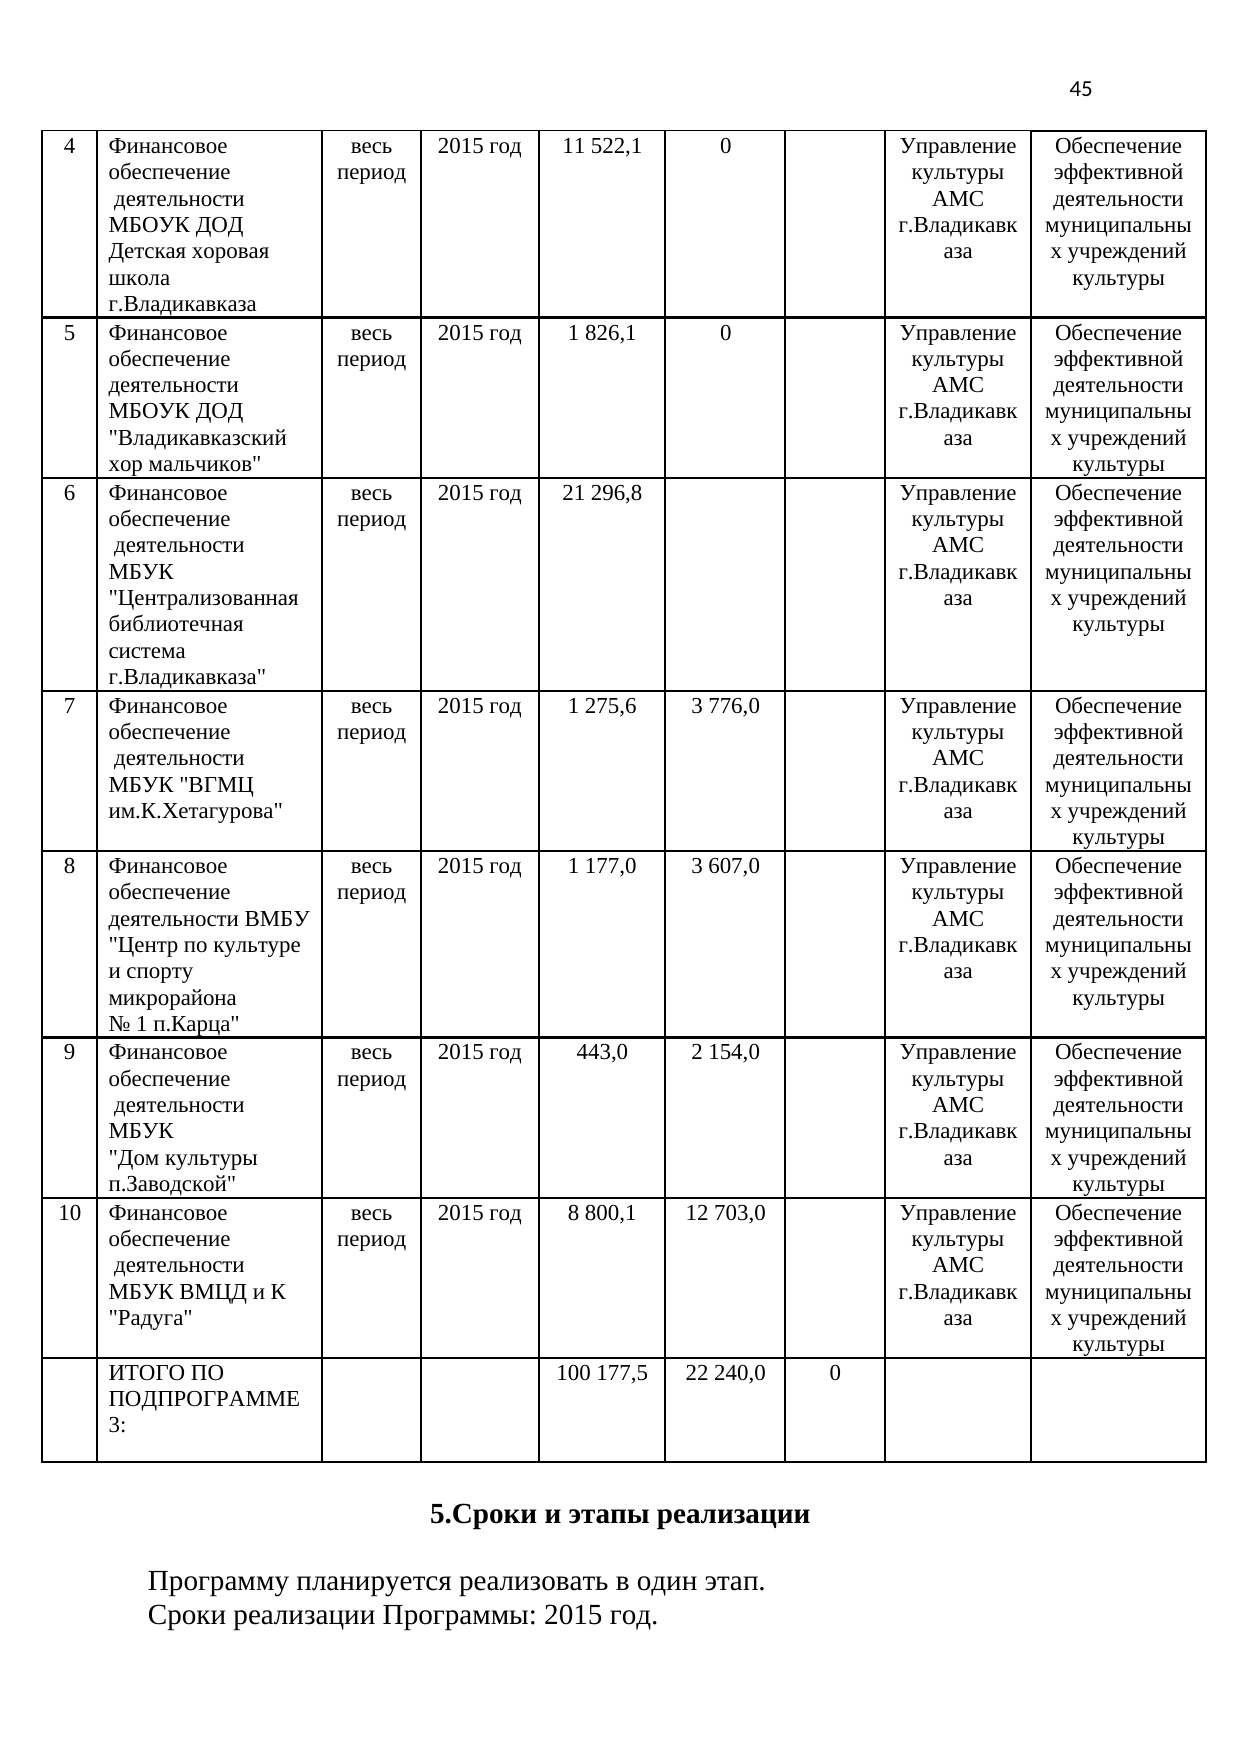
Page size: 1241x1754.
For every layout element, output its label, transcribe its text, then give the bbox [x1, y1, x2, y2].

table_cell Управление культуры АМС г.Владикавказа [886, 692, 1030, 850]
table_cell 22 240,0 [666, 1359, 784, 1461]
table_cell весь период [323, 692, 420, 850]
table_cell весь период [323, 479, 420, 689]
table_cell 11 522,1 [540, 131, 664, 316]
table_cell Обеспечение эффективной деятельности муниципальных учреждений культуры [1032, 1199, 1205, 1357]
table_cell Финансовое обеспечение деятельности МБОУК ДОД Детская хоровая школа г.Владикавказа [98, 131, 321, 316]
table_cell 9 [43, 1039, 96, 1197]
text 5.Сроки и этапы реализации [148, 1496, 1092, 1530]
table_cell 443,0 [540, 1039, 664, 1197]
table_cell Управление культуры АМС г.Владикавказа [886, 319, 1030, 477]
table_cell 1 826,1 [540, 319, 664, 477]
table_cell Обеспечение эффективной деятельности муниципальных учреждений культуры [1032, 852, 1205, 1036]
table_cell 100 177,5 [540, 1359, 664, 1461]
text Программу планируется реализовать в один этап. [148, 1563, 1092, 1597]
table_cell 21 296,8 [540, 479, 664, 689]
table_cell Финансовое обеспечение деятельности МБУК "Дом культуры п.Заводской" [98, 1039, 321, 1197]
table_cell 5 [43, 319, 96, 477]
table_cell Обеспечение эффективной деятельности муниципальных учреждений культуры [1032, 1039, 1205, 1197]
table_cell Управление культуры АМС г.Владикавказа [886, 852, 1030, 1036]
table_cell 1 275,6 [540, 692, 664, 850]
text Сроки реализации Программы: 2015 год. [148, 1597, 1092, 1631]
table_cell 2015 год [422, 131, 538, 316]
table_cell Обеспечение эффективной деятельности муниципальных учреждений культуры [1032, 692, 1205, 850]
table_cell весь период [323, 1199, 420, 1357]
table_cell Управление культуры АМС г.Владикавказа [886, 1199, 1030, 1357]
table_cell 0 [786, 1359, 884, 1461]
table_cell [666, 479, 784, 689]
table_cell 4 [43, 131, 96, 316]
table_cell [786, 479, 884, 689]
table_cell 8 [43, 852, 96, 1036]
table_cell 6 [43, 479, 96, 689]
table_cell [886, 1359, 1030, 1461]
table_cell 2015 год [422, 1039, 538, 1197]
table_cell 8 800,1 [540, 1199, 664, 1357]
table_cell 1 177,0 [540, 852, 664, 1036]
table_cell ИТОГО ПО ПОДПРОГРАММЕ 3: [98, 1359, 321, 1461]
table_cell [786, 1199, 884, 1357]
table_cell [786, 319, 884, 477]
table_cell весь период [323, 131, 420, 316]
table_cell Управление культуры АМС г.Владикавказа [886, 479, 1030, 689]
table_cell [323, 1359, 420, 1461]
table_cell 12 703,0 [666, 1199, 784, 1357]
table_cell 2015 год [422, 852, 538, 1036]
table_cell 0 [666, 319, 784, 477]
table_cell 3 607,0 [666, 852, 784, 1036]
table_cell 2015 год [422, 1199, 538, 1357]
table_cell [786, 131, 884, 316]
table_cell [786, 1039, 884, 1197]
table_cell 2015 год [422, 319, 538, 477]
table_cell 2 154,0 [666, 1039, 784, 1197]
table_cell Обеспечение эффективной деятельности муниципальных учреждений культуры [1032, 479, 1205, 689]
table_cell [1032, 132, 1205, 316]
table_cell весь период [323, 852, 420, 1036]
table_cell 10 [43, 1199, 96, 1357]
table_cell весь период [323, 1039, 420, 1197]
table_cell Финансовое обеспечение деятельности ВМБУ "Центр по культуре и спорту микрорайона № 1 п.Карца" [98, 852, 321, 1036]
table_cell 3 776,0 [666, 692, 784, 850]
table_cell Финансовое обеспечение деятельности МБУК ВМЦД и К "Радуга" [98, 1199, 321, 1357]
table_cell [43, 1359, 96, 1461]
table_cell Финансовое обеспечение деятельности МБОУК ДОД "Владикавказский хор мальчиков" [98, 319, 321, 477]
table_cell Управление культуры АМС г.Владикавказа [886, 1039, 1030, 1197]
table_cell весь период [323, 319, 420, 477]
table_cell [786, 852, 884, 1036]
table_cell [886, 131, 1030, 316]
table_cell [422, 1359, 538, 1461]
table_cell 2015 год [422, 692, 538, 850]
table_cell [1032, 1359, 1205, 1461]
table_cell Финансовое обеспечение деятельности МБУК "Централизованная библиотечная система г.Владикавказа" [98, 479, 321, 689]
table_cell 7 [43, 692, 96, 850]
table_cell [786, 692, 884, 850]
table_cell 2015 год [422, 479, 538, 689]
table_cell Обеспечение эффективной деятельности муниципальных учреждений культуры [1032, 319, 1205, 477]
table_cell Финансовое обеспечение деятельности МБУК "ВГМЦ им.К.Хетагурова" [98, 692, 321, 850]
table_cell 0 [666, 131, 784, 316]
